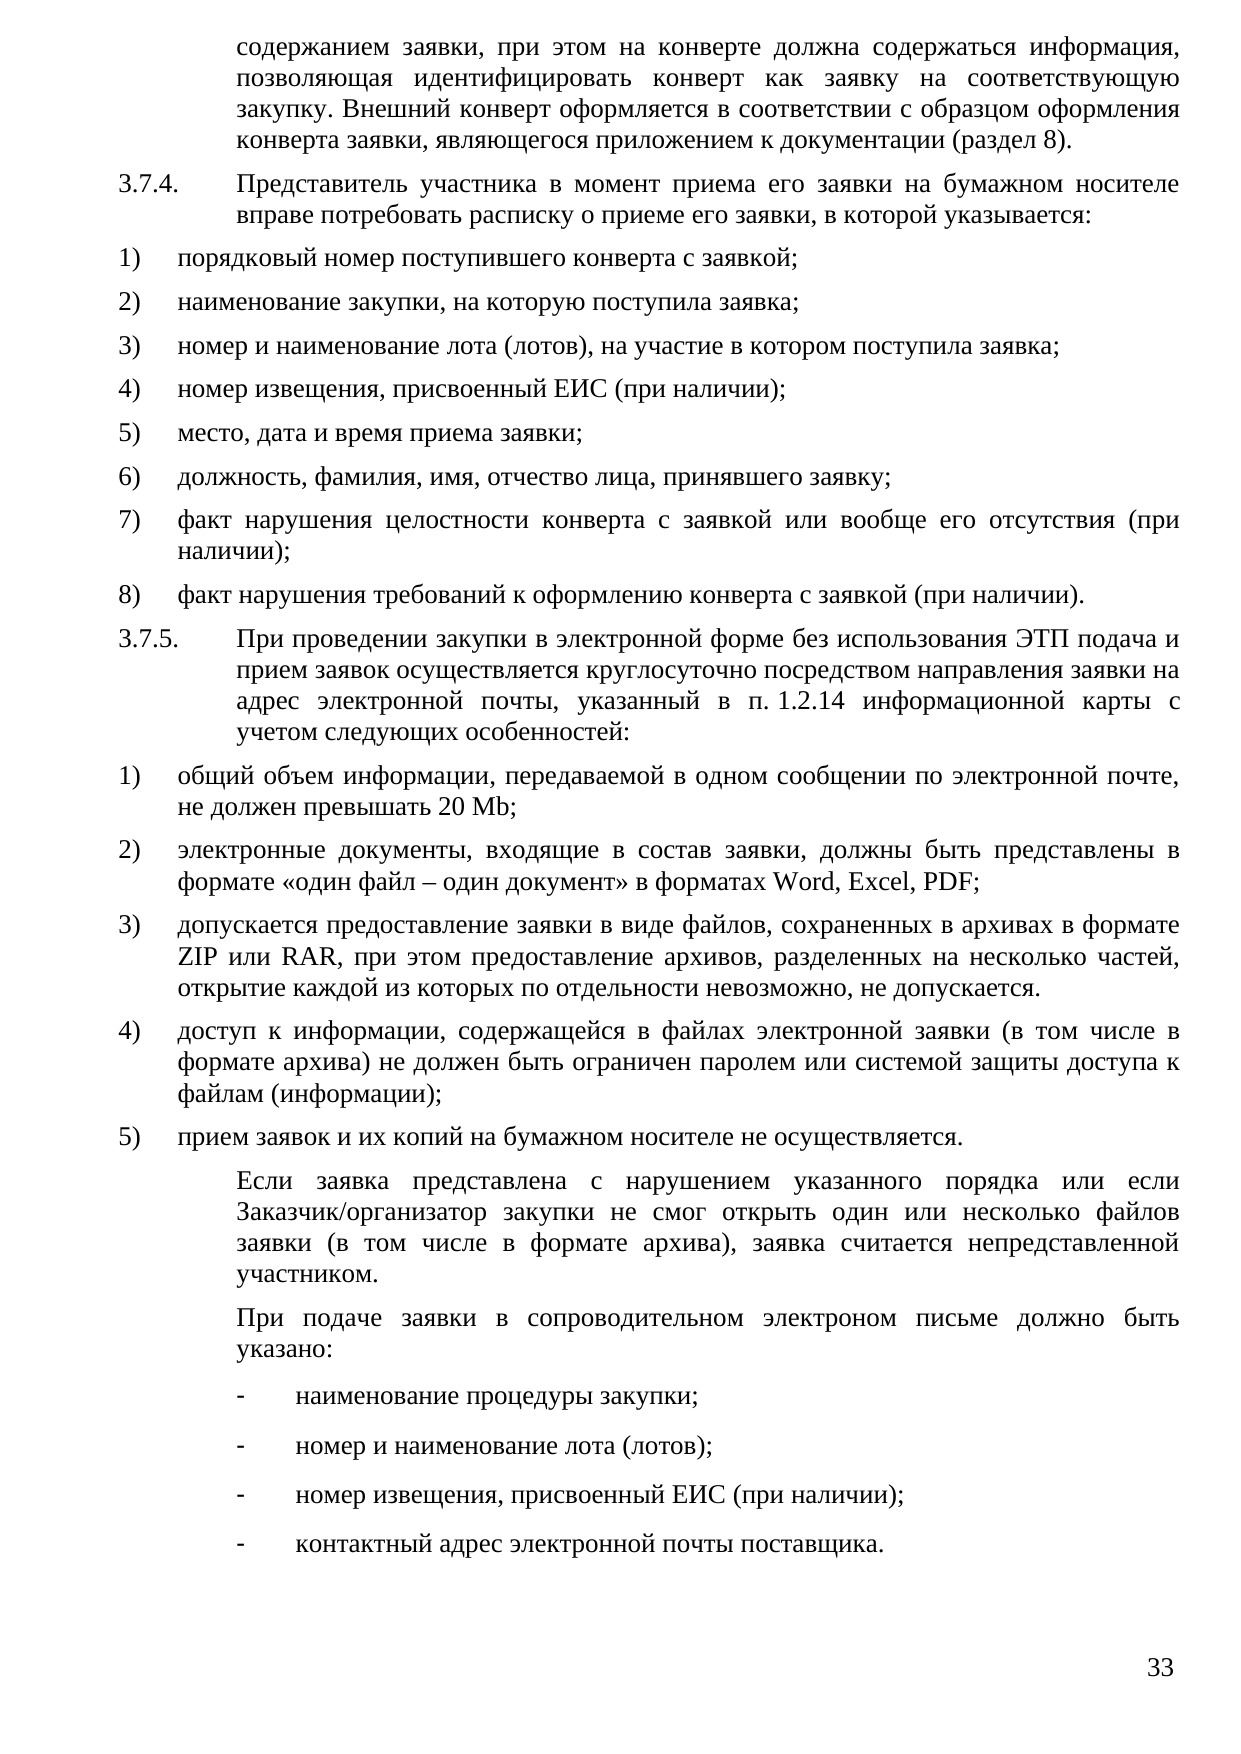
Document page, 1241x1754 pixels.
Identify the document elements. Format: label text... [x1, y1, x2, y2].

text Представитель участника в момент приема его заявки на бумажном носителе вправе потребовать расписку о приеме его заявки, в которой указывается: [118, 167, 1181, 229]
text факт нарушения целостности конверта с заявкой или вообще его отсутствия (при наличии); [118, 503, 1181, 566]
text номер извещения, присвоенный ЕИС (при наличии); [118, 372, 1181, 403]
text факт нарушения требований к оформлению конверта с заявкой (при наличии). [118, 578, 1181, 609]
text общий объем информации, передаваемой в одном сообщении по электронной почте, не должен превышать 20 Mb; [118, 759, 1181, 821]
text номер и наименование лота (лотов), на участие в котором поступила заявка; [118, 329, 1181, 360]
list номер и наименование лота (лотов); [236, 1425, 1181, 1462]
text допускается предоставление заявки в виде файлов, сохраненных в архивах в формате ZIP или RAR, при этом предоставление архивов, разделенных на несколько частей, открытие каждой из которых по отдельности невозможно, не допускается. [118, 908, 1181, 1002]
list При подаче заявки в сопроводительном электроном письме должно быть указано: [236, 1301, 1181, 1363]
list наименование процедуры закупки; [236, 1376, 1181, 1413]
text прием заявок и их копий на бумажном носителе не осуществляется. [118, 1120, 1181, 1151]
list номер извещения, присвоенный ЕИС (при наличии); [236, 1474, 1181, 1511]
list контактный адрес электронной почты поставщика. [236, 1524, 1181, 1561]
list Если заявка представлена с нарушением указанного порядка или если Заказчик/организатор закупки не смог открыть один или несколько файлов заявки (в том числе в формате архива), заявка считается непредставленной участником. [236, 1164, 1181, 1288]
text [118, 29, 1181, 154]
text наименование закупки, на которую поступила заявка; [118, 285, 1181, 316]
text доступ к информации, содержащейся в файлах электронной заявки (в том числе в формате архива) не должен быть ограничен паролем или системой защиты доступа к файлам (информации); [118, 1014, 1181, 1108]
text электронные документы, входящие в состав заявки, должны быть представлены в формате «один файл – один документ» в форматах Word, Excel, PDF; [118, 834, 1181, 896]
text порядковый номер поступившего конверта с заявкой; [118, 241, 1181, 273]
text При проведении закупки в электронной форме без использования ЭТП подача и прием заявок осуществляется круглосуточно посредством направления заявки на адрес электронной почты, указанный в п. 1.2.14 информационной карты с учетом следующих особенностей: [118, 622, 1181, 746]
text должность, фамилия, имя, отчество лица, принявшего заявку; [118, 460, 1181, 491]
text место, дата и время приема заявки; [118, 416, 1181, 447]
